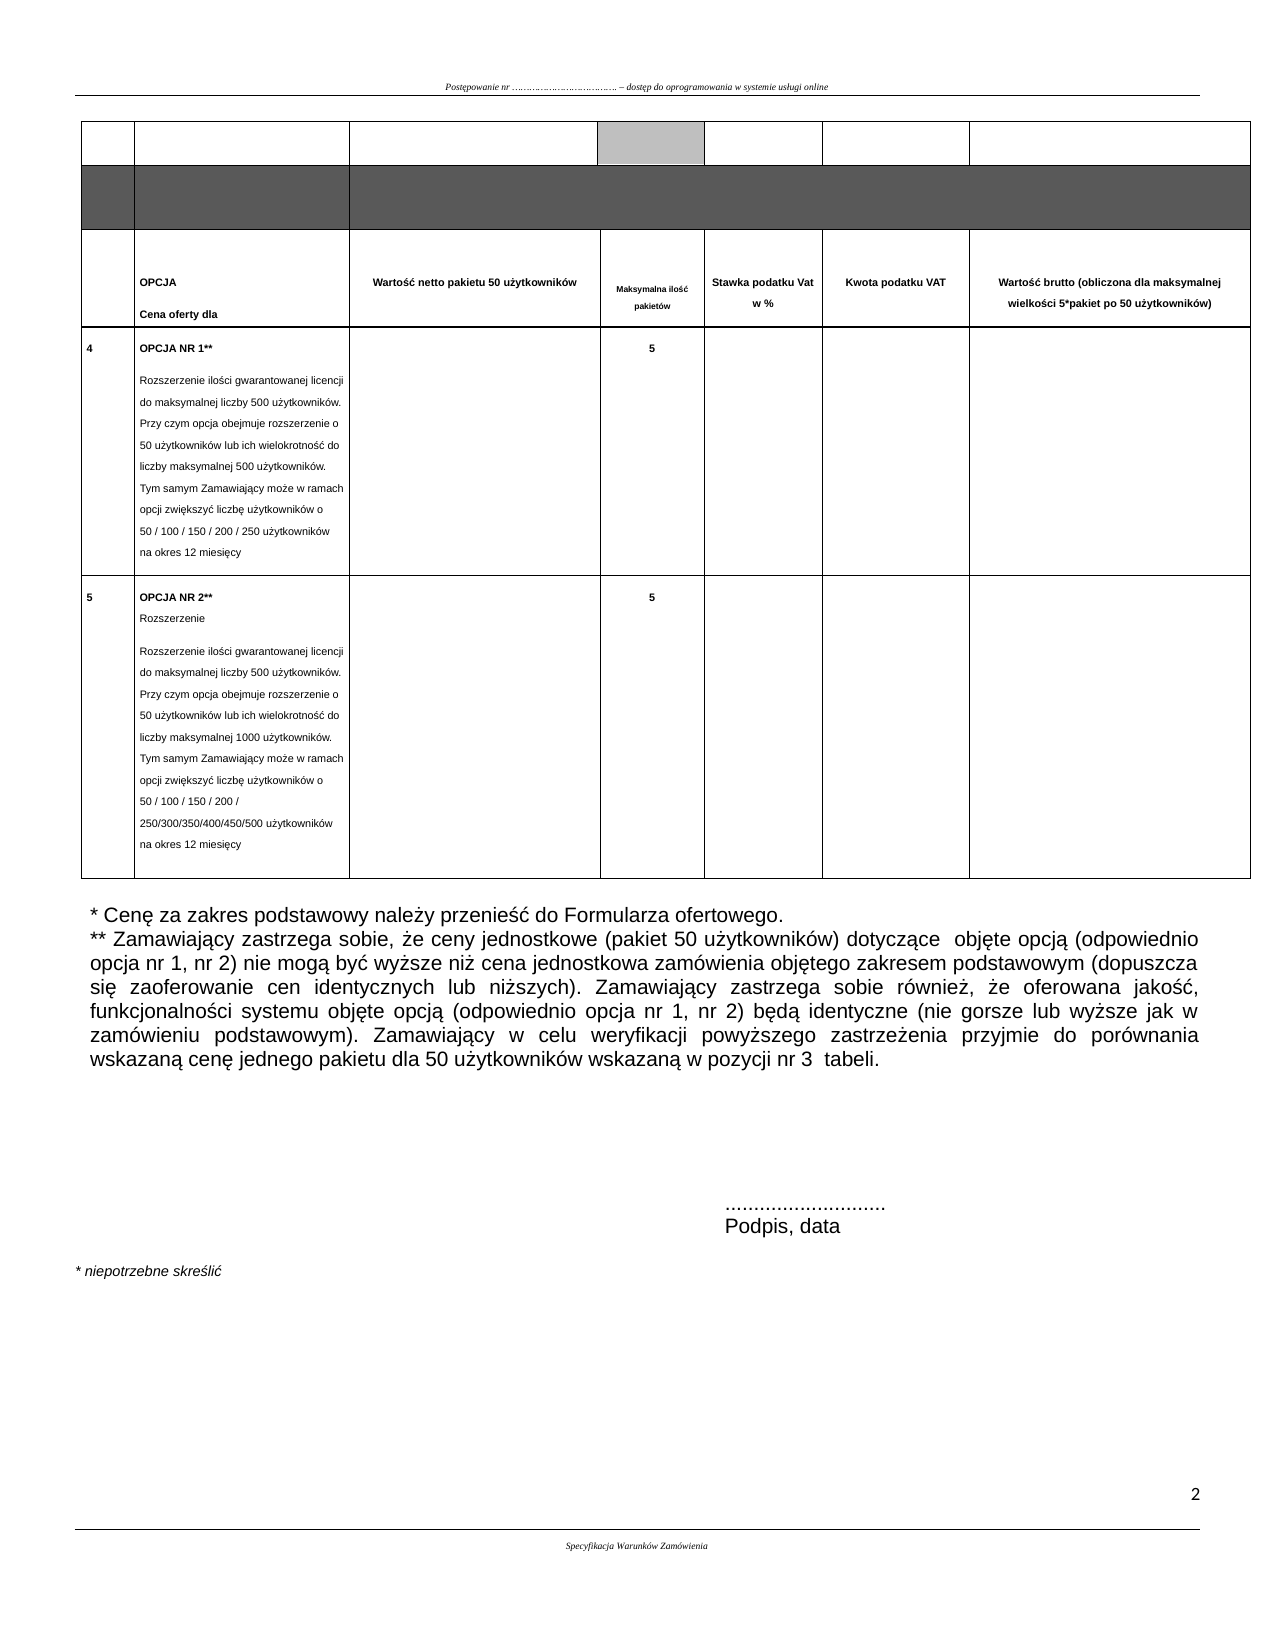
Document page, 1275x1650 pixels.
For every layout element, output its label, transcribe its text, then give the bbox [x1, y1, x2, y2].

table_cell Stawka podatku Vat w % [705, 230, 822, 326]
table_cell [705, 576, 822, 878]
table_cell [82, 166, 134, 229]
table_cell [135, 166, 349, 229]
table_cell OPCJA Cena oferty dla [135, 230, 349, 326]
table_cell [350, 166, 1250, 229]
table_cell [135, 122, 349, 164]
table_cell Wartość netto pakietu 50 użytkowników [350, 230, 600, 326]
table_cell 5 [601, 576, 704, 878]
table_cell [350, 122, 597, 164]
table_cell [970, 576, 1250, 878]
text ** Zamawiający zastrzega sobie, że ceny jednostkowe (pakiet 50 użytkowników) dotyczące objęte opcją (odpowiednio opcja nr 1, nr 2) nie mogą być wyższe niż cena jednostkowa zamówienia objętego zakresem podstawowym (dopuszcza się zaoferowanie cen identycznych lub niższych). Zamawiający zastrzega sobie również, że oferowana jakość, funkcjonalności systemu objęte opcją (odpowiednio opcja nr 1, nr 2) będą identyczne (nie gorsze lub wyższe jak w zamówieniu podstawowym). Zamawiający w celu weryfikacji powyższego zastrzeżenia przyjmie do porównania wskazaną cenę jednego pakietu dla 50 użytkowników wskazaną w pozycji nr 3 tabeli. [90, 927, 1200, 1071]
table_cell Kwota podatku VAT [823, 230, 969, 326]
table_cell OPCJA NR 1** Rozszerzenie ilości gwarantowanej licencji do maksymalnej liczby 500 użytkowników. Przy czym opcja obejmuje rozszerzenie o 50 użytkowników lub ich wielokrotność do liczby maksymalnej 500 użytkowników. Tym samym Zamawiający może w ramach opcji zwiększyć liczbę użytkowników o 50 / 100 / 150 / 200 / 250 użytkowników na okres 12 miesięcy [135, 328, 349, 575]
text ............................ [724, 1190, 1200, 1214]
text * niepotrzebne skreślić [75, 1262, 1200, 1279]
table_cell [823, 122, 969, 164]
table_cell [823, 328, 969, 575]
table_cell [823, 576, 969, 878]
text * Cenę za zakres podstawowy należy przenieść do Formularza ofertowego. [90, 903, 1200, 927]
table_cell [705, 328, 822, 575]
table_cell [970, 122, 1250, 164]
table_cell [970, 328, 1250, 575]
table_cell Maksymalna ilość pakietów [601, 230, 704, 326]
table_cell [82, 230, 134, 326]
table_cell 5 [601, 328, 704, 575]
table_cell OPCJA NR 2** Rozszerzenie Rozszerzenie ilości gwarantowanej licencji do maksymalnej liczby 500 użytkowników. Przy czym opcja obejmuje rozszerzenie o 50 użytkowników lub ich wielokrotność do liczby maksymalnej 1000 użytkowników. Tym samym Zamawiający może w ramach opcji zwiększyć liczbę użytkowników o 50 / 100 / 150 / 200 / 250/300/350/400/450/500 użytkowników na okres 12 miesięcy [135, 576, 349, 878]
table_cell Wartość brutto (obliczona dla maksymalnej wielkości 5*pakiet po 50 użytkowników) [970, 230, 1250, 326]
table_cell [705, 122, 822, 164]
table_cell 3 [82, 122, 134, 164]
table_cell [598, 122, 704, 164]
table_cell [350, 328, 600, 575]
text Podpis, data [724, 1214, 1200, 1238]
table_cell [350, 576, 600, 878]
table_cell 4 [82, 328, 134, 575]
table_cell 5 [82, 576, 134, 878]
